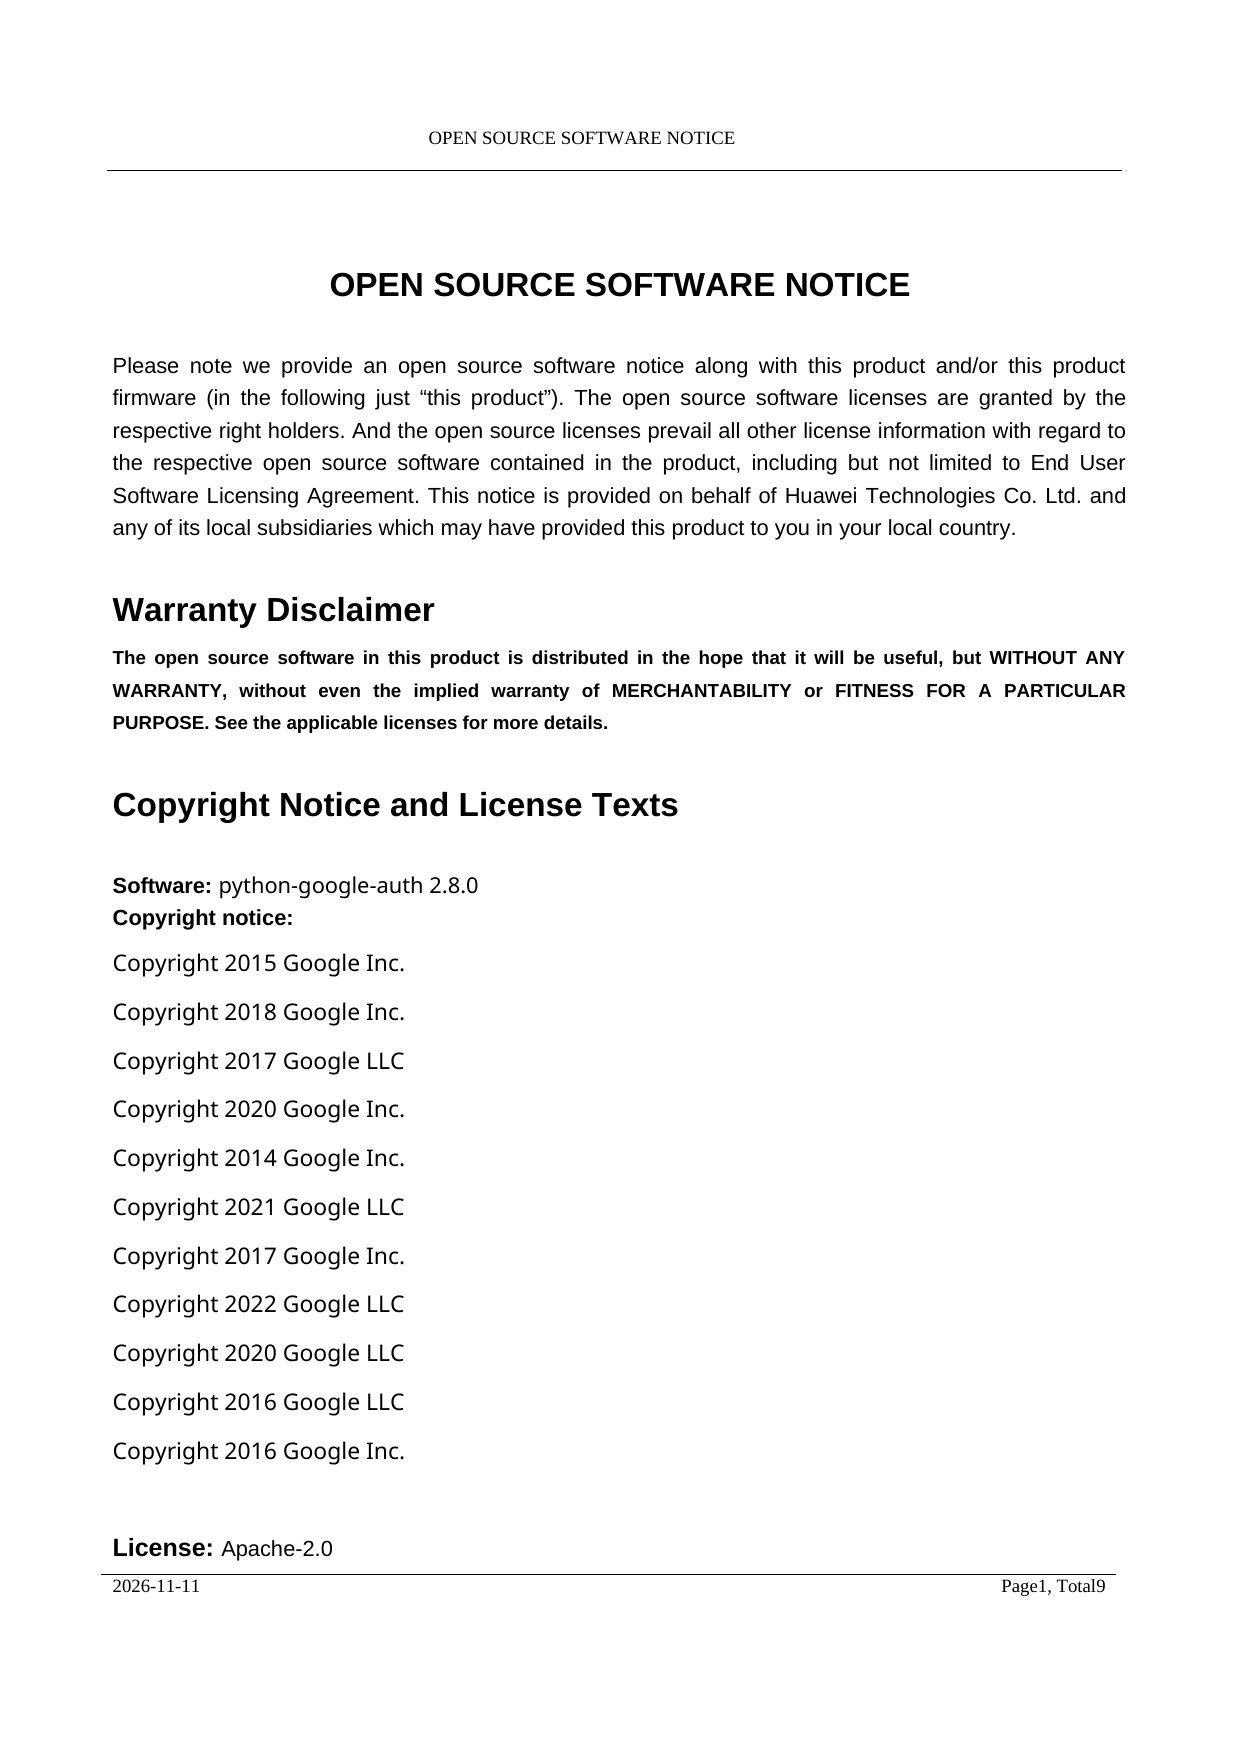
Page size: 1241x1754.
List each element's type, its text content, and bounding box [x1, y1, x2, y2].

text Software: python-google-auth 2.8.0 [112, 869, 1128, 901]
text Copyright 2015 Google Inc. Copyright 2018 Google Inc. Copyright 2017 Google LLC Copyright 2020 Google Inc. Copyright 2014 Google Inc. Copyright 2021 Google LLC Copyright 2017 Google Inc. Copyright 2022 Google LLC Copyright 2020 Google LLC Copyright 2016 Google LLC Copyright 2016 Google Inc. [112, 947, 1128, 1515]
text License: Apache-2.0 [112, 1532, 1128, 1564]
text Please note we provide an open source software notice along with this product and/or this product firmware (in the following just “this product”). The open source software licenses are granted by the respective right holders. And the open source licenses prevail all other license information with regard to the respective open source software contained in the product, including but not limited to End User Software Licensing Agreement. This notice is provided on behalf of Huawei Technologies Co. Ltd. and any of its local subsidiaries which may have provided this product to you in your local country. [112, 349, 1128, 544]
text The open source software in this product is distributed in the hope that it will be useful, but WITHOUT ANY WARRANTY, without even the implied warranty of MERCHANTABILITY or FITNESS FOR A PARTICULAR PURPOSE. See the applicable licenses for more details. [112, 641, 1128, 739]
text Copyright Notice and License Texts [112, 771, 1128, 836]
text OPEN SOURCE SOFTWARE NOTICE [112, 251, 1128, 316]
text Warranty Disclaimer [112, 576, 1128, 641]
text Copyright notice: [112, 901, 1128, 934]
